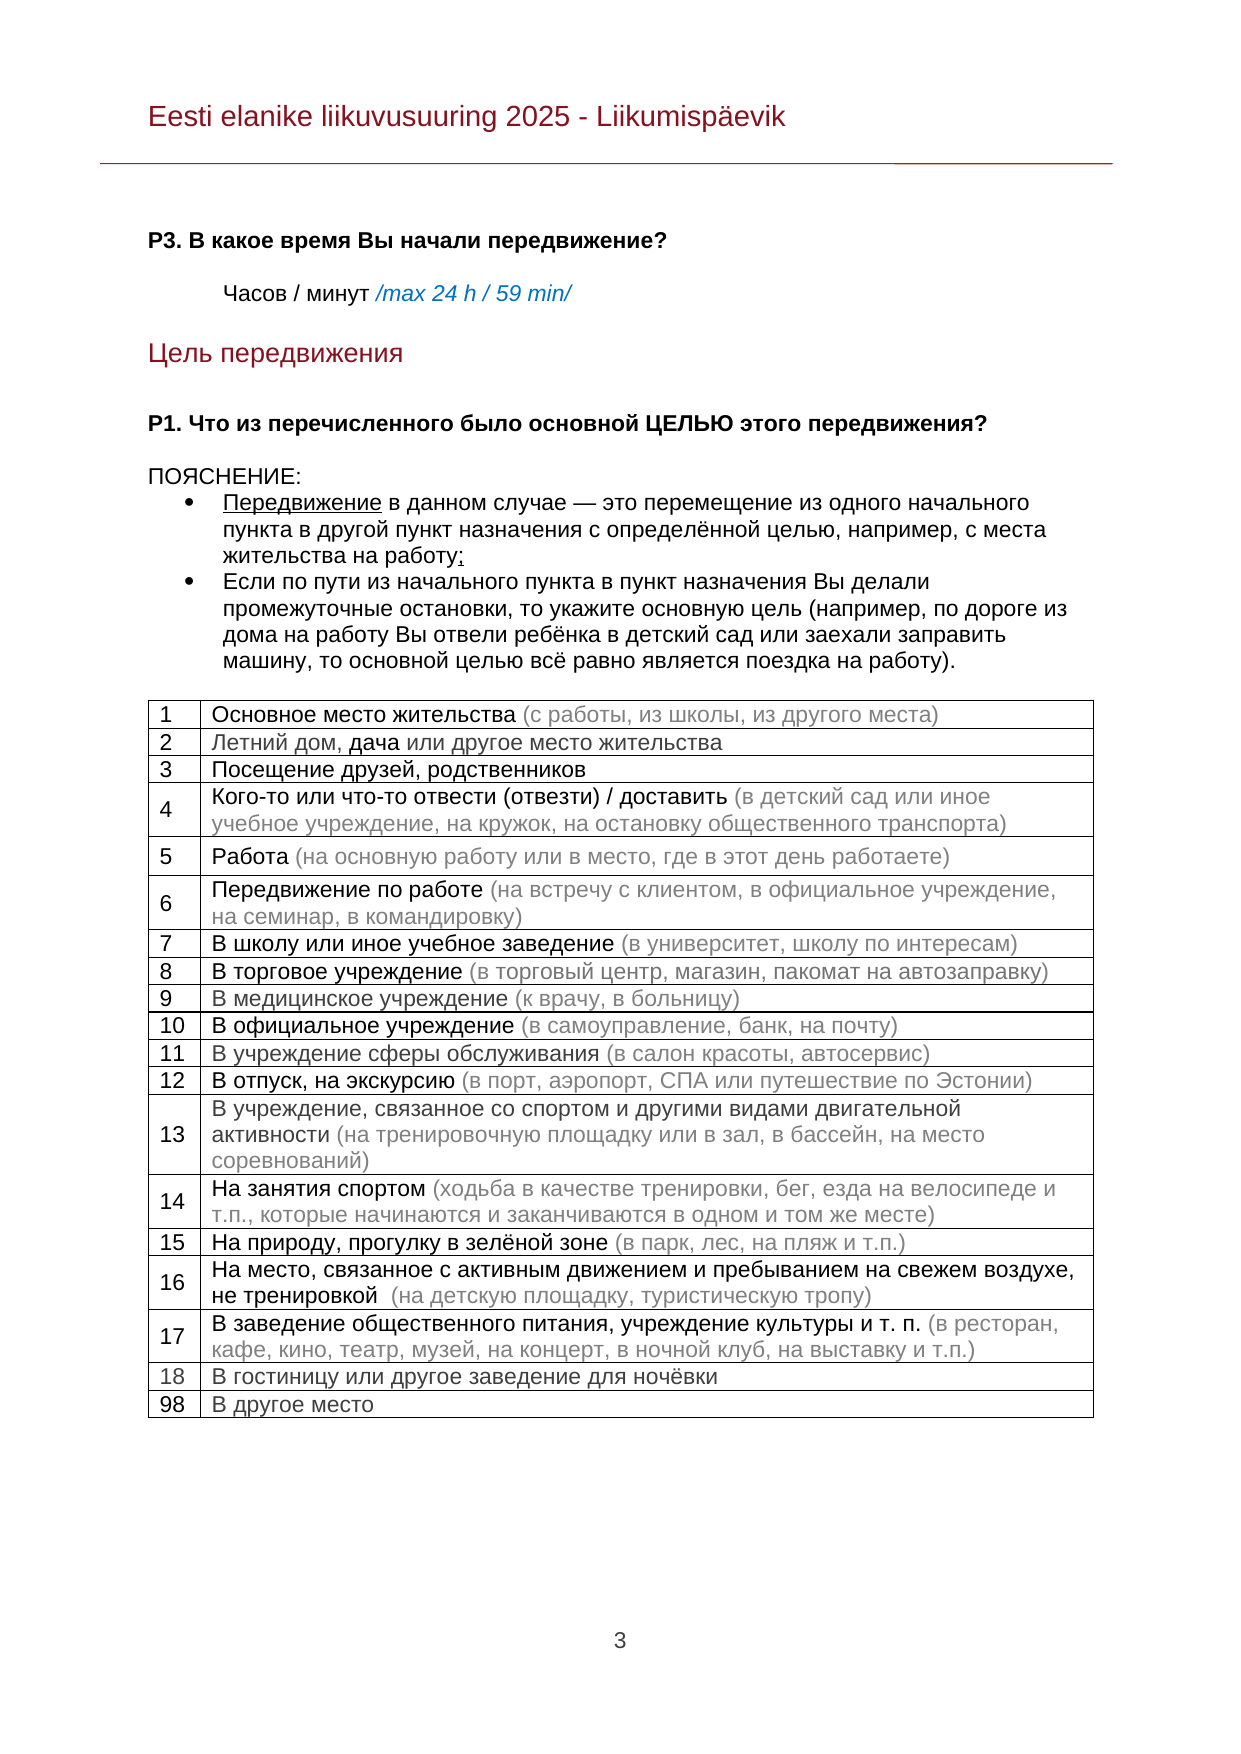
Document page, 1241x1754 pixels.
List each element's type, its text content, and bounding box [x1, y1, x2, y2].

table_cell На занятия спортом (ходьба в качестве тренировки, бег, езда на велосипеде и т.п., которые начинаются и заканчиваются в одном и том же месте) [201, 1175, 1093, 1227]
table_header 1 [149, 701, 200, 727]
table_cell Летний дом, дача или другое место жительства [201, 729, 1093, 755]
text Часов / минут /max 24 h / 59 min/ [148, 280, 1093, 306]
table_cell В отпуск, на экскурсию (в порт, аэропорт, СПА или путешествие по Эстонии) [201, 1067, 1093, 1093]
table_cell 16 [149, 1256, 200, 1308]
table_cell 4 [149, 783, 200, 836]
table_cell 7 [149, 930, 200, 957]
table_cell Посещение друзей, родственников [201, 756, 1093, 782]
table_cell Передвижение по работе (на встречу с клиентом, в официальное учреждение, на семинар, в командировку) [201, 876, 1093, 929]
table_cell В торговое учреждение (в торговый центр, магазин, пакомат на автозаправку) [201, 958, 1093, 984]
table_cell В учреждение сферы обслуживания (в салон красоты, автосервис) [201, 1040, 1093, 1066]
list Передвижение в данном случае — это перемещение из одного начального пункта в другой пункт назначения с определённой целью, например, с места жительства на работу; [185, 489, 1093, 568]
table_cell 17 [149, 1310, 200, 1362]
text P3. В какое время Вы начали передвижение? [148, 227, 1093, 254]
table_cell 5 [149, 837, 200, 875]
table_cell В другое место [201, 1391, 1093, 1417]
table_cell В гостиницу или другое заведение для ночёвки [201, 1363, 1093, 1390]
table_cell 10 [149, 1013, 200, 1039]
table_cell 8 [149, 958, 200, 984]
table_cell На природу, прогулку в зелёной зоне (в парк, лес, на пляж и т.п.) [201, 1229, 1093, 1255]
table_cell 13 [149, 1095, 200, 1174]
table_cell В учреждение, связанное со спортом и другими видами двигательной активности (на тренировочную площадку или в зал, в бассейн, на место соревнований) [201, 1095, 1093, 1174]
table_cell 3 [149, 756, 200, 782]
table_header Основное место жительства (с работы, из школы, из другого места) [201, 701, 1093, 727]
text P1. Что из перечисленного было основной ЦЕЛЬЮ этого передвижения? [148, 410, 1093, 437]
table_cell 9 [149, 985, 200, 1011]
table_cell 11 [149, 1040, 200, 1066]
text ПОЯСНЕНИЕ: [148, 463, 1093, 489]
table_cell 12 [149, 1067, 200, 1093]
table_cell В официальное учреждение (в самоуправление, банк, на почту) [201, 1013, 1093, 1039]
table_cell В школу или иное учебное заведение (в университет, школу по интересам) [201, 930, 1093, 957]
table_cell 2 [149, 729, 200, 755]
table_cell 15 [149, 1229, 200, 1255]
table_cell Кого-то или что-то отвести (отвезти) / доставить (в детский сад или иное учебное учреждение, на кружок, на остановку общественного транспорта) [201, 783, 1093, 836]
table_cell В заведение общественного питания, учреждение культуры и т. п. (в ресторан, кафе, кино, театр, музей, на концерт, в ночной клуб, на выставку и т.п.) [201, 1310, 1093, 1362]
subtitle Цель передвижения [148, 337, 1093, 368]
table_cell 14 [149, 1175, 200, 1227]
table_cell В медицинское учреждение (к врачу, в больницу) [201, 985, 1093, 1011]
table_cell 18 [149, 1363, 200, 1390]
table_cell Работа (на основную работу или в место, где в этот день работаете) [201, 837, 1093, 875]
table_cell 98 [149, 1391, 200, 1417]
table_cell 6 [149, 876, 200, 929]
list Если по пути из начального пункта в пункт назначения Вы делали промежуточные остановки, то укажите основную цель (например, по дороге из дома на работу Вы отвели ребёнка в детский сад или заехали заправить машину, то основной целью всё равно является поездка на работу). [185, 568, 1093, 674]
table_cell На место, связанное с активным движением и пребыванием на свежем воздухе, не тренировкой (на детскую площадку, туристическую тропу) [201, 1256, 1093, 1308]
